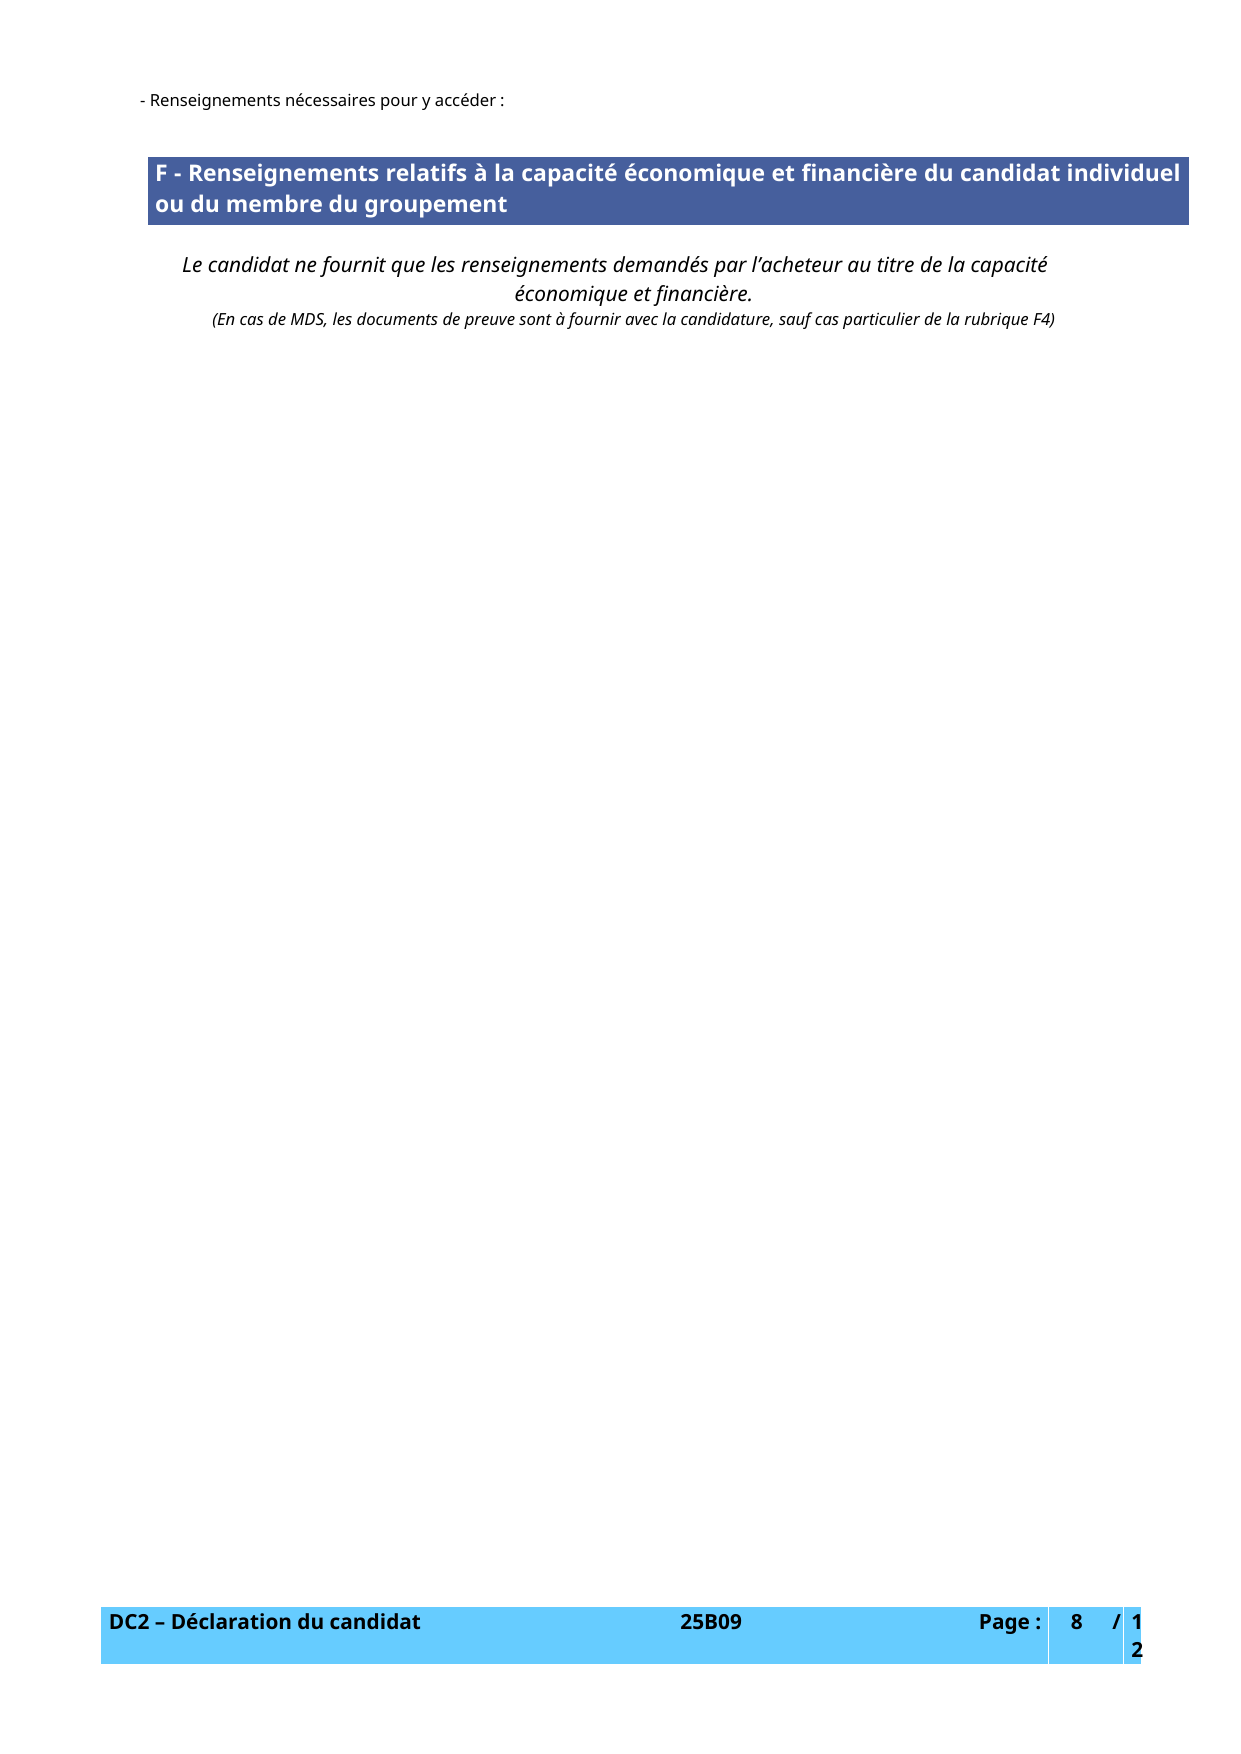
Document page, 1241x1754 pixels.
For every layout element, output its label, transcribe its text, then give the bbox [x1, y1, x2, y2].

text - Renseignements nécessaires pour y accéder : [140, 89, 1093, 111]
text Le candidat ne fournit que les renseignements demandés par l’acheteur au titre de la capacité économique et financière. (En cas de MDS, les documents de preuve sont à fournir avec la candidature, sauf cas particulier de la rubrique F4) [140, 250, 1093, 330]
table_header F - Renseignements relatifs à la capacité économique et financière du candidat individuel ou du membre du groupement [148, 157, 1189, 225]
